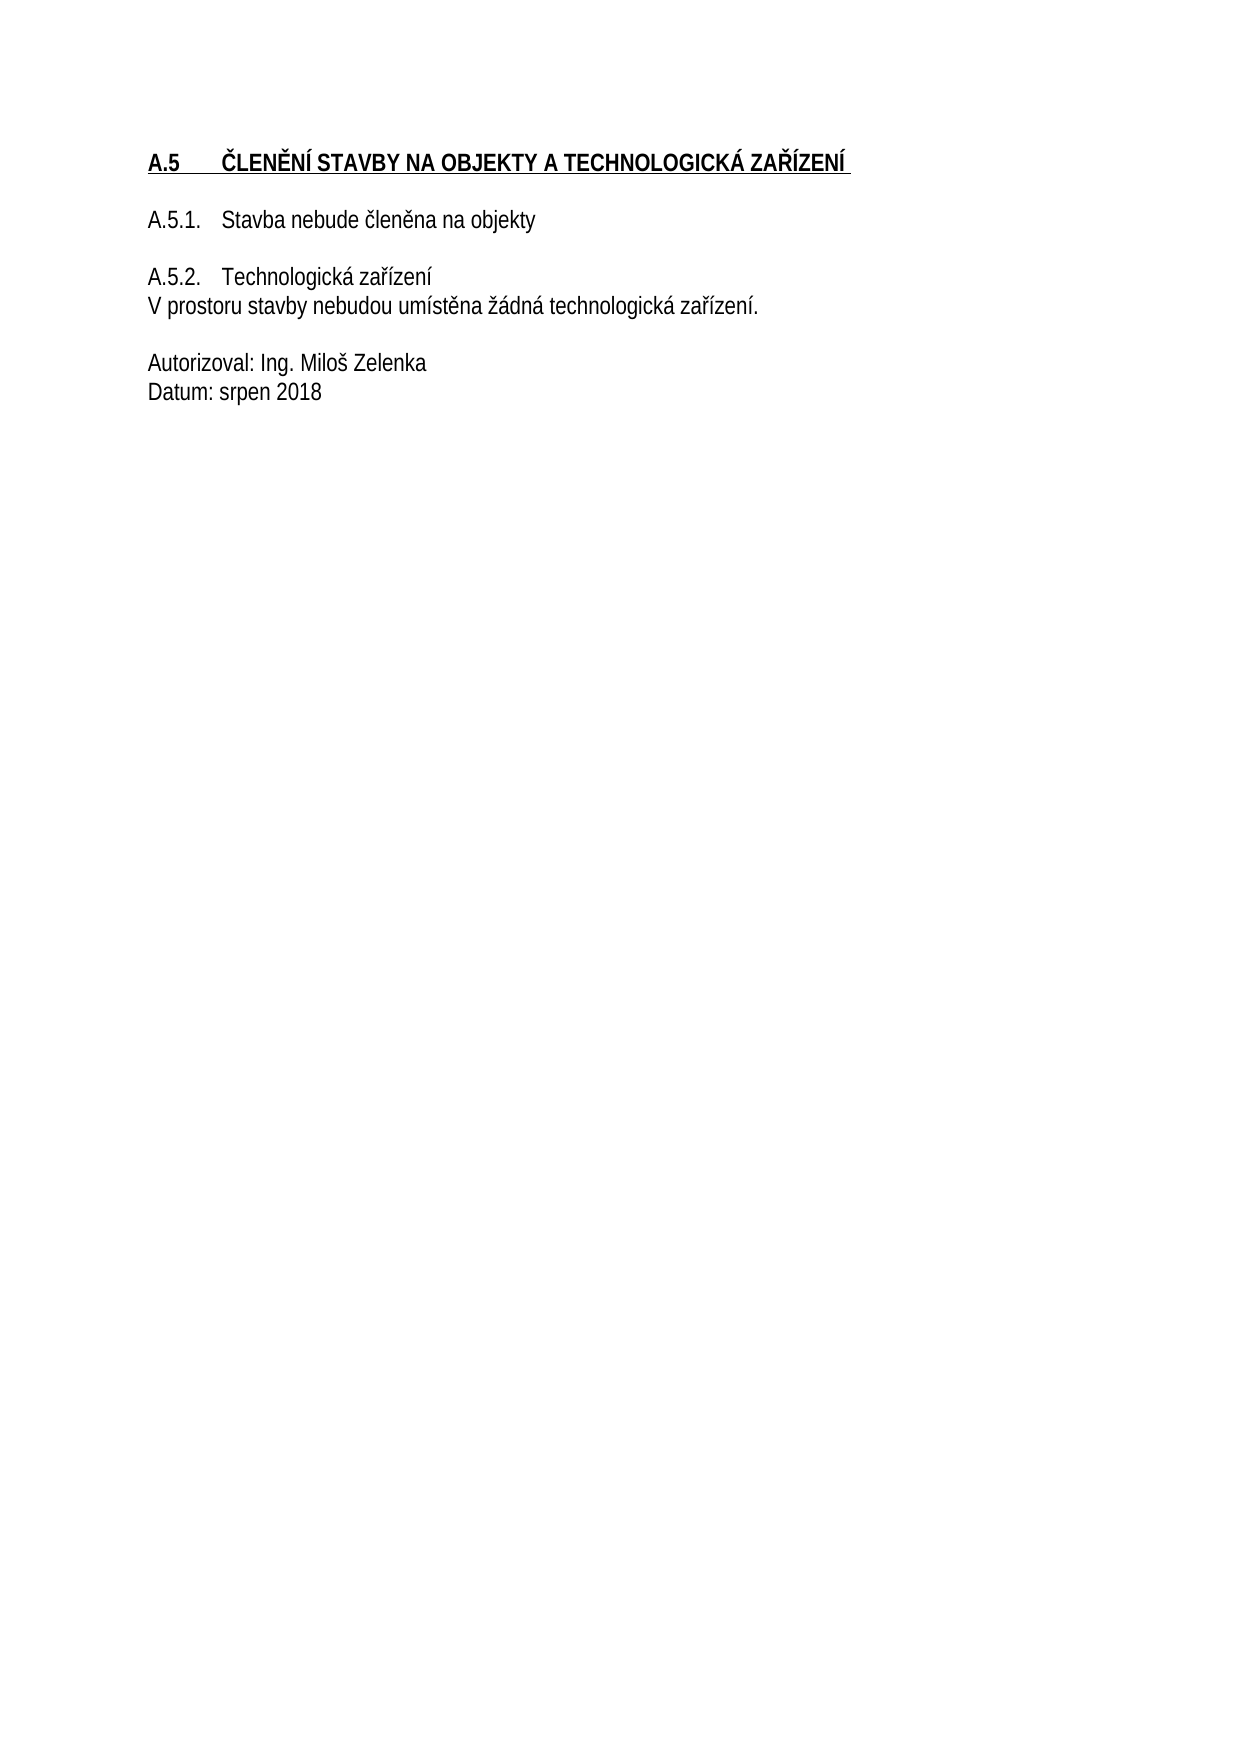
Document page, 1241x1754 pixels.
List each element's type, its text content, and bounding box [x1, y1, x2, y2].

text A.5.1. Stavba nebude členěna na objekty [148, 205, 1093, 233]
text A.5.2. Technologická zařízení [148, 262, 1093, 291]
text Datum: srpen 2018 [148, 377, 1093, 405]
text V prostoru stavby nebudou umístěna žádná technologická zařízení. [148, 291, 1093, 319]
text Autorizoval: Ing. Miloš Zelenka [148, 348, 1093, 377]
text A.5 ČLENĚNÍ STAVBY NA OBJEKTY A TECHNOLOGICKÁ ZAŘÍZENÍ [148, 148, 1093, 176]
